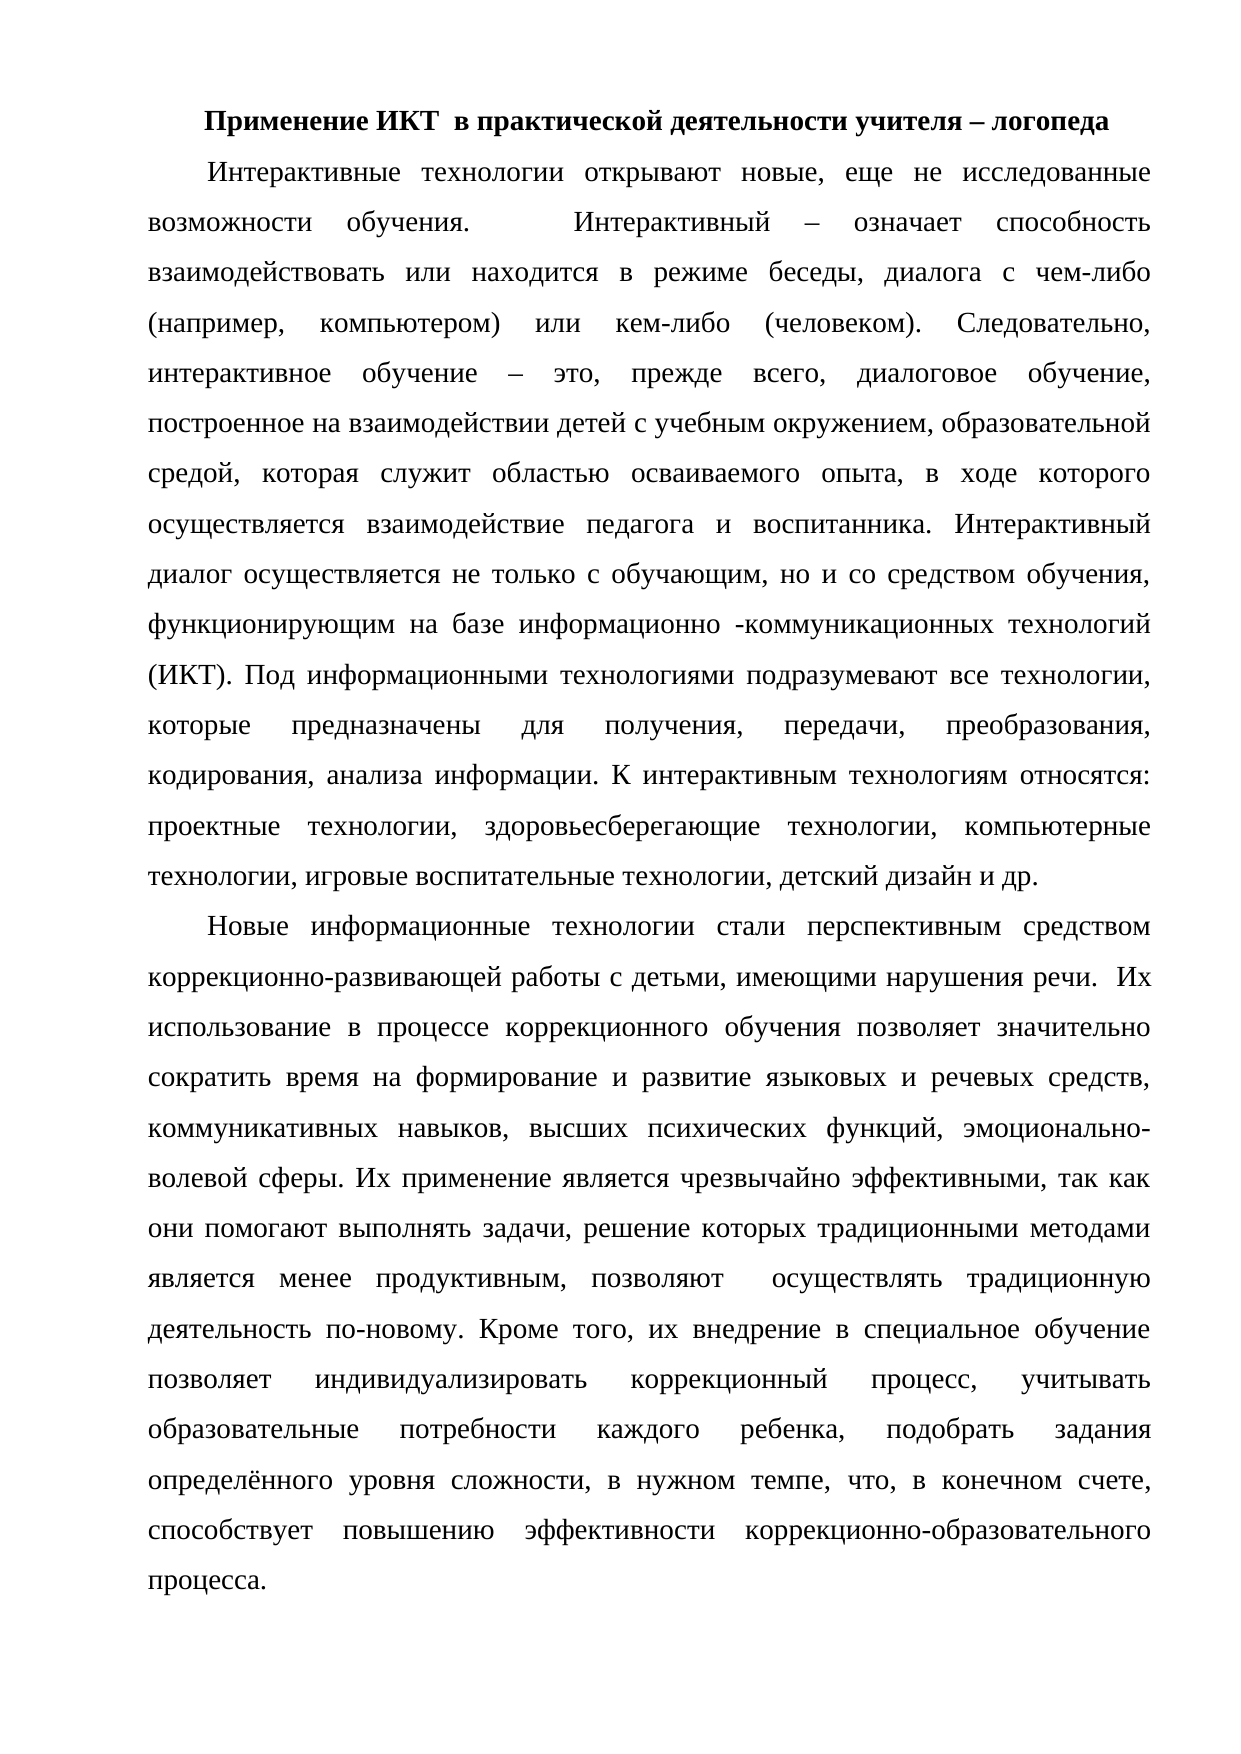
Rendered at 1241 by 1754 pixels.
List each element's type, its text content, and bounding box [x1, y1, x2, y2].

text Применение ИКТ в практической деятельности учителя – логопеда [148, 103, 1152, 137]
text Интерактивные технологии открывают новые, еще не исследованные возможности обучения. Интерактивный – означает способность взаимодействовать или находится в режиме беседы, диалога с чем-либо (например, компьютером) или кем-либо (человеком). Следовательно, интерактивное обучение – это, прежде всего, диалоговое обучение, построенное на взаимодействии детей с учебным окружением, образовательной средой, которая служит областью осваиваемого опыта, в ходе которого осуществляется взаимодействие педагога и воспитанника. Интерактивный диалог осуществляется не только с обучающим, но и со средством обучения, функционирующим на базе информационно -коммуникационных технологий (ИКТ). Под информационными технологиями подразумевают все технологии, которые предназначены для получения, передачи, преобразования, кодирования, анализа информации. К интерактивным технологиям относятся: проектные технологии, здоровьесберегающие технологии, компьютерные технологии, игровые воспитательные технологии, детский дизайн и др. [148, 154, 1152, 892]
text Новые информационные технологии стали перспективным средством коррекционно-развивающей работы с детьми, имеющими нарушения речи. Их использование в процессе коррекционного обучения позволяет значительно сократить время на формирование и развитие языковых и речевых средств, коммуникативных навыков, высших психических функций, эмоционально-волевой сферы. Их применение является чрезвычайно эффективными, так как они помогают выполнять задачи, решение которых традиционными методами является менее продуктивным, позволяют осуществлять традиционную деятельность по-новому. Кроме того, их внедрение в специальное обучение позволяет индивидуализировать коррекционный процесс, учитывать образовательные потребности каждого ребенка, подобрать задания определённого уровня сложности, в нужном темпе, что, в конечном счете, способствует повышению эффективности коррекционно-образовательного процесса. [148, 908, 1152, 1596]
